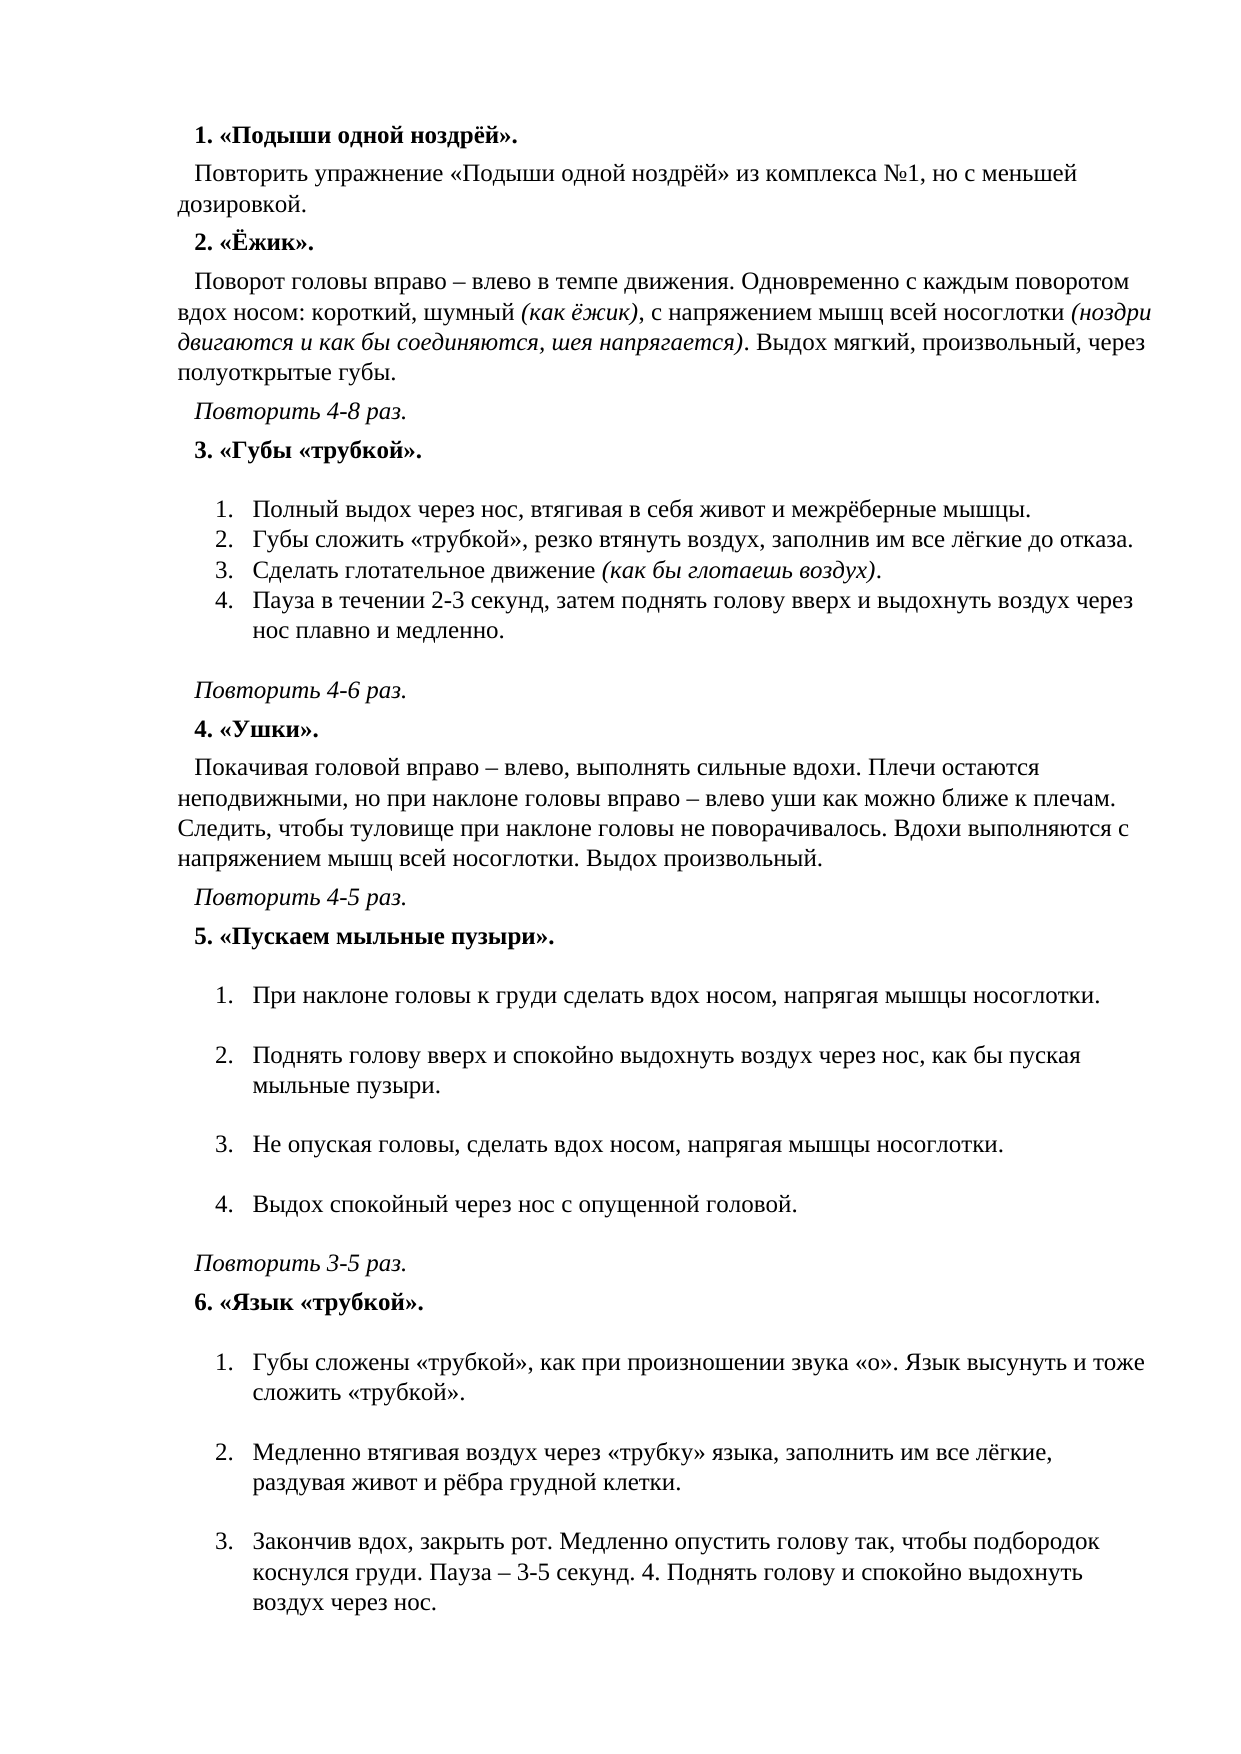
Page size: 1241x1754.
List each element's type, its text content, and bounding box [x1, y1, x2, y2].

text Повторить 4-6 раз. [177, 673, 1152, 704]
text 3. «Губы «трубкой». [177, 433, 1152, 463]
text 5. «Пускаем мыльные пузыри». [177, 919, 1152, 949]
list Полный выдох через нос, втягивая в себя живот и межрёберные мышцы. [215, 493, 1152, 523]
text 2. «Ёжик». [177, 226, 1152, 256]
list Пауза в течении 2-3 секунд, затем поднять голову вверх и выдохнуть воздух через нос плавно и медленно. [215, 583, 1152, 644]
list Губы сложены «трубкой», как при произношении звука «о». Язык высунуть и тоже сложить «трубкой». [215, 1345, 1152, 1406]
text Повторить 4-5 раз. [177, 881, 1152, 911]
text Покачивая головой вправо – влево, выполнять сильные вдохи. Плечи остаются неподвижными, но при наклоне головы вправо – влево уши как можно ближе к плечам. Следить, чтобы туловище при наклоне головы не поворачивалось. Вдохи выполняются с напряжением мышц всей носоглотки. Выдох произвольный. [177, 751, 1152, 872]
list Поднять голову вверх и спокойно выдохнуть воздух через нос, как бы пуская мыльные пузыри. [215, 1038, 1152, 1099]
list Сделать глотательное движение (как бы глотаешь воздух). [215, 553, 1152, 583]
text 6. «Язык «трубкой». [177, 1286, 1152, 1316]
text Повторить упражнение «Подыши одной ноздрёй» из комплекса №1, но с меньшей дозировкой. [177, 157, 1152, 217]
list Не опуская головы, сделать вдох носом, напрягая мышцы носоглотки. [215, 1128, 1152, 1158]
text 4. «Ушки». [177, 712, 1152, 742]
text Повторить 3-5 раз. [177, 1247, 1152, 1277]
list Закончив вдох, закрыть рот. Медленно опустить голову так, чтобы подбородок коснулся груди. Пауза – 3-5 секунд. 4. Поднять голову и спокойно выдохнуть воздух через нос. [215, 1525, 1152, 1616]
list Выдох спокойный через нос с опущенной головой. [215, 1187, 1152, 1218]
list Медленно втягивая воздух через «трубку» языка, заполнить им все лёгкие, раздувая живот и рёбра грудной клетки. [215, 1435, 1152, 1496]
list При наклоне головы к груди сделать вдох носом, напрягая мышцы носоглотки. [215, 979, 1152, 1009]
text Поворот головы вправо – влево в темпе движения. Одновременно с каждым поворотом вдох носом: короткий, шумный (как ёжик), с напряжением мышц всей носоглотки (ноздри двигаются и как бы соединяются, шея напрягается). Выдох мягкий, произвольный, через полуоткрытые губы. [177, 265, 1152, 386]
list Губы сложить «трубкой», резко втянуть воздух, заполнив им все лёгкие до отказа. [215, 523, 1152, 553]
text 1. «Подыши одной ноздрёй». [177, 118, 1152, 148]
text Повторить 4-8 раз. [177, 394, 1152, 425]
